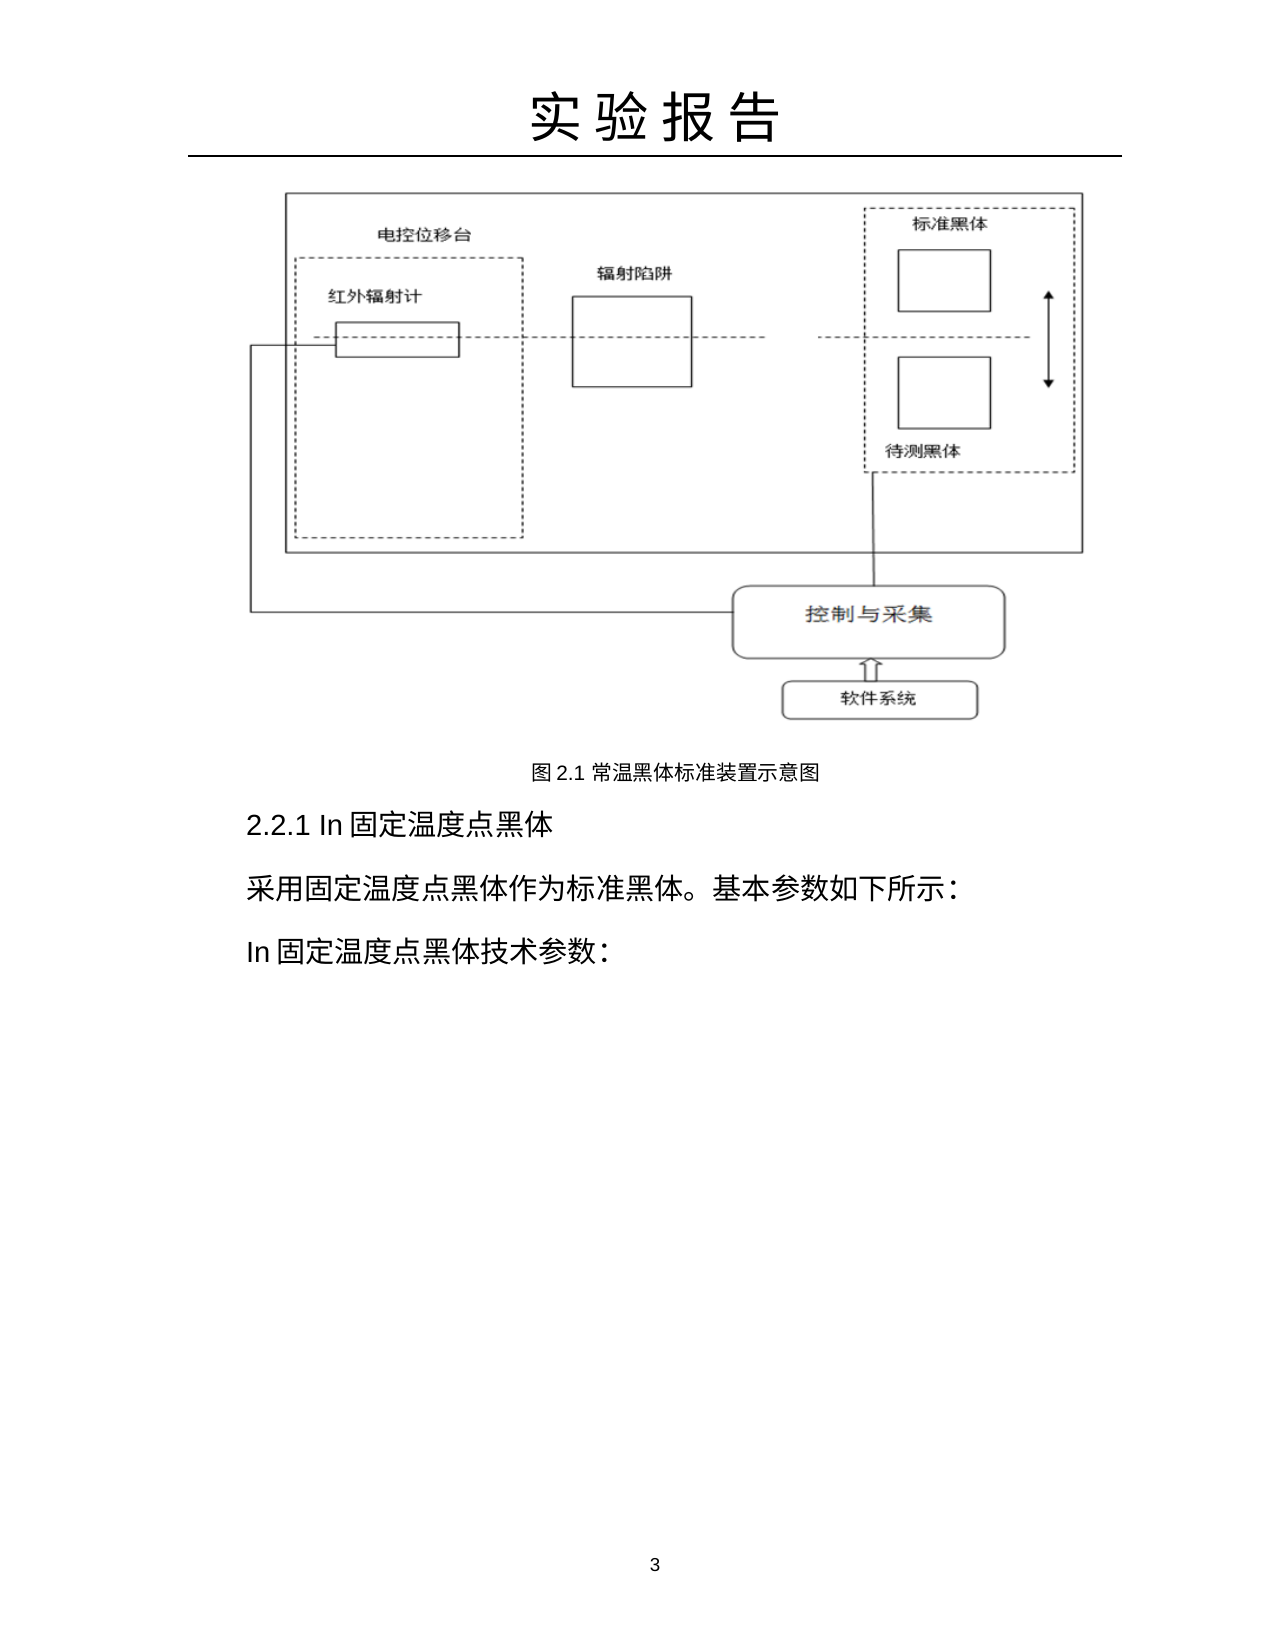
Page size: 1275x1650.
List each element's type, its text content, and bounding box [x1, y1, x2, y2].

text 2.2.1 In固定温度点黑体 [187, 802, 1122, 844]
text 图2.1 常温黑体标准装置示意图 [187, 757, 1122, 787]
picture [245, 157, 1110, 745]
text 采用固定温度点黑体作为标准黑体。基本参数如下所示： [187, 865, 1122, 908]
text In固定温度点黑体技术参数： [187, 929, 1122, 971]
